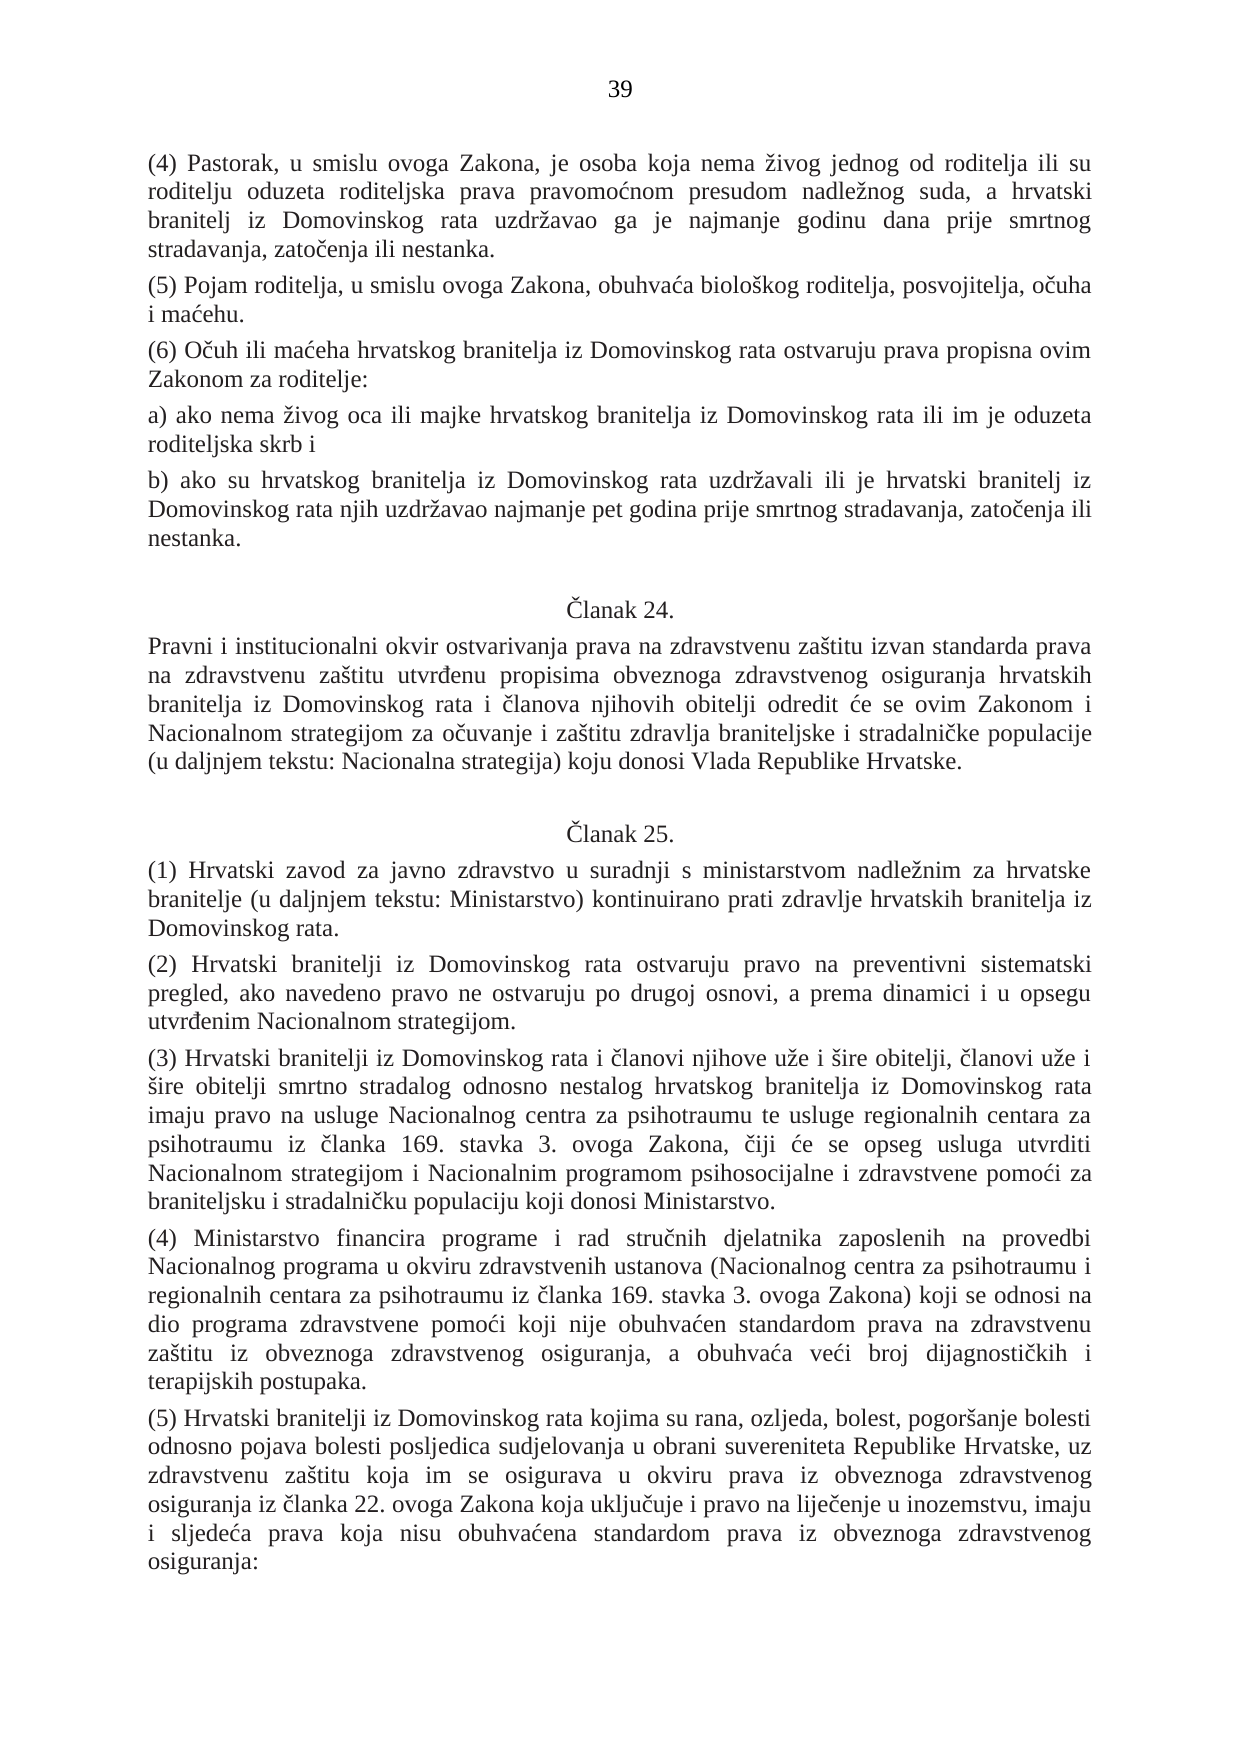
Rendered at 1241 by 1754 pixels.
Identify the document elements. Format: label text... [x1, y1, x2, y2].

text (1) Hrvatski zavod za javno zdravstvo u suradnji s ministarstvom nadležnim za hrvatske branitelje (u daljnjem tekstu: Ministarstvo) kontinuirano prati zdravlje hrvatskih branitelja iz Domovinskog rata. [148, 855, 1093, 941]
text (6) Očuh ili maćeha hrvatskog branitelja iz Domovinskog rata ostvaruju prava propisna ovim Zakonom za roditelje: [148, 335, 1093, 393]
text (5) Hrvatski branitelji iz Domovinskog rata kojima su rana, ozljeda, bolest, pogoršanje bolesti odnosno pojava bolesti posljedica sudjelovanja u obrani suvereniteta Republike Hrvatske, uz zdravstvenu zaštitu koja im se osigurava u okviru prava iz obveznoga zdravstvenog osiguranja iz članka 22. ovoga Zakona koja uključuje i pravo na liječenje u inozemstvu, imaju i sljedeća prava koja nisu obuhvaćena standardom prava iz obveznoga zdravstvenog osiguranja: [148, 1403, 1093, 1575]
text (4) Ministarstvo financira programe i rad stručnih djelatnika zaposlenih na provedbi Nacionalnog programa u okviru zdravstvenih ustanova (Nacionalnog centra za psihotraumu i regionalnih centara za psihotraumu iz članka 169. stavka 3. ovoga Zakona) koji se odnosi na dio programa zdravstvene pomoći koji nije obuhvaćen standardom prava na zdravstvenu zaštitu iz obveznoga zdravstvenog osiguranja, a obuhvaća veći broj dijagnostičkih i terapijskih postupaka. [148, 1223, 1093, 1395]
text Članak 25. [148, 819, 1093, 848]
text (3) Hrvatski branitelji iz Domovinskog rata i članovi njihove uže i šire obitelji, članovi uže i šire obitelji smrtno stradalog odnosno nestalog hrvatskog branitelja iz Domovinskog rata imaju pravo na usluge Nacionalnog centra za psihotraumu te usluge regionalnih centara za psihotraumu iz članka 169. stavka 3. ovoga Zakona, čiji će se opseg usluga utvrditi Nacionalnom strategijom i Nacionalnim programom psihosocijalne i zdravstvene pomoći za braniteljsku i stradalničku populaciju koji donosi Ministarstvo. [148, 1043, 1093, 1215]
text (4) Pastorak, u smislu ovoga Zakona, je osoba koja nema živog jednog od roditelja ili su roditelju oduzeta roditeljska prava pravomoćnom presudom nadležnog suda, a hrvatski branitelj iz Domovinskog rata uzdržavao ga je najmanje godinu dana prije smrtnog stradavanja, zatočenja ili nestanka. [148, 148, 1093, 263]
text a) ako nema živog oca ili majke hrvatskog branitelja iz Domovinskog rata ili im je oduzeta roditeljska skrb i [148, 400, 1093, 458]
text b) ako su hrvatskog branitelja iz Domovinskog rata uzdržavali ili je hrvatski branitelj iz Domovinskog rata njih uzdržavao najmanje pet godina prije smrtnog stradavanja, zatočenja ili nestanka. [148, 465, 1093, 551]
text (2) Hrvatski branitelji iz Domovinskog rata ostvaruju pravo na preventivni sistematski pregled, ako navedeno pravo ne ostvaruju po drugoj osnovi, a prema dinamici i u opsegu utvrđenim Nacionalnom strategijom. [148, 949, 1093, 1035]
text Pravni i institucionalni okvir ostvarivanja prava na zdravstvenu zaštitu izvan standarda prava na zdravstvenu zaštitu utvrđenu propisima obveznoga zdravstvenog osiguranja hrvatskih branitelja iz Domovinskog rata i članova njihovih obitelji odredit će se ovim Zakonom i Nacionalnom strategijom za očuvanje i zaštitu zdravlja braniteljske i stradalničke populacije (u daljnjem tekstu: Nacionalna strategija) koju donosi Vlada Republike Hrvatske. [148, 631, 1093, 775]
text Članak 24. [148, 595, 1093, 624]
text (5) Pojam roditelja, u smislu ovoga Zakona, obuhvaća biološkog roditelja, posvojitelja, očuha i maćehu. [148, 270, 1093, 328]
